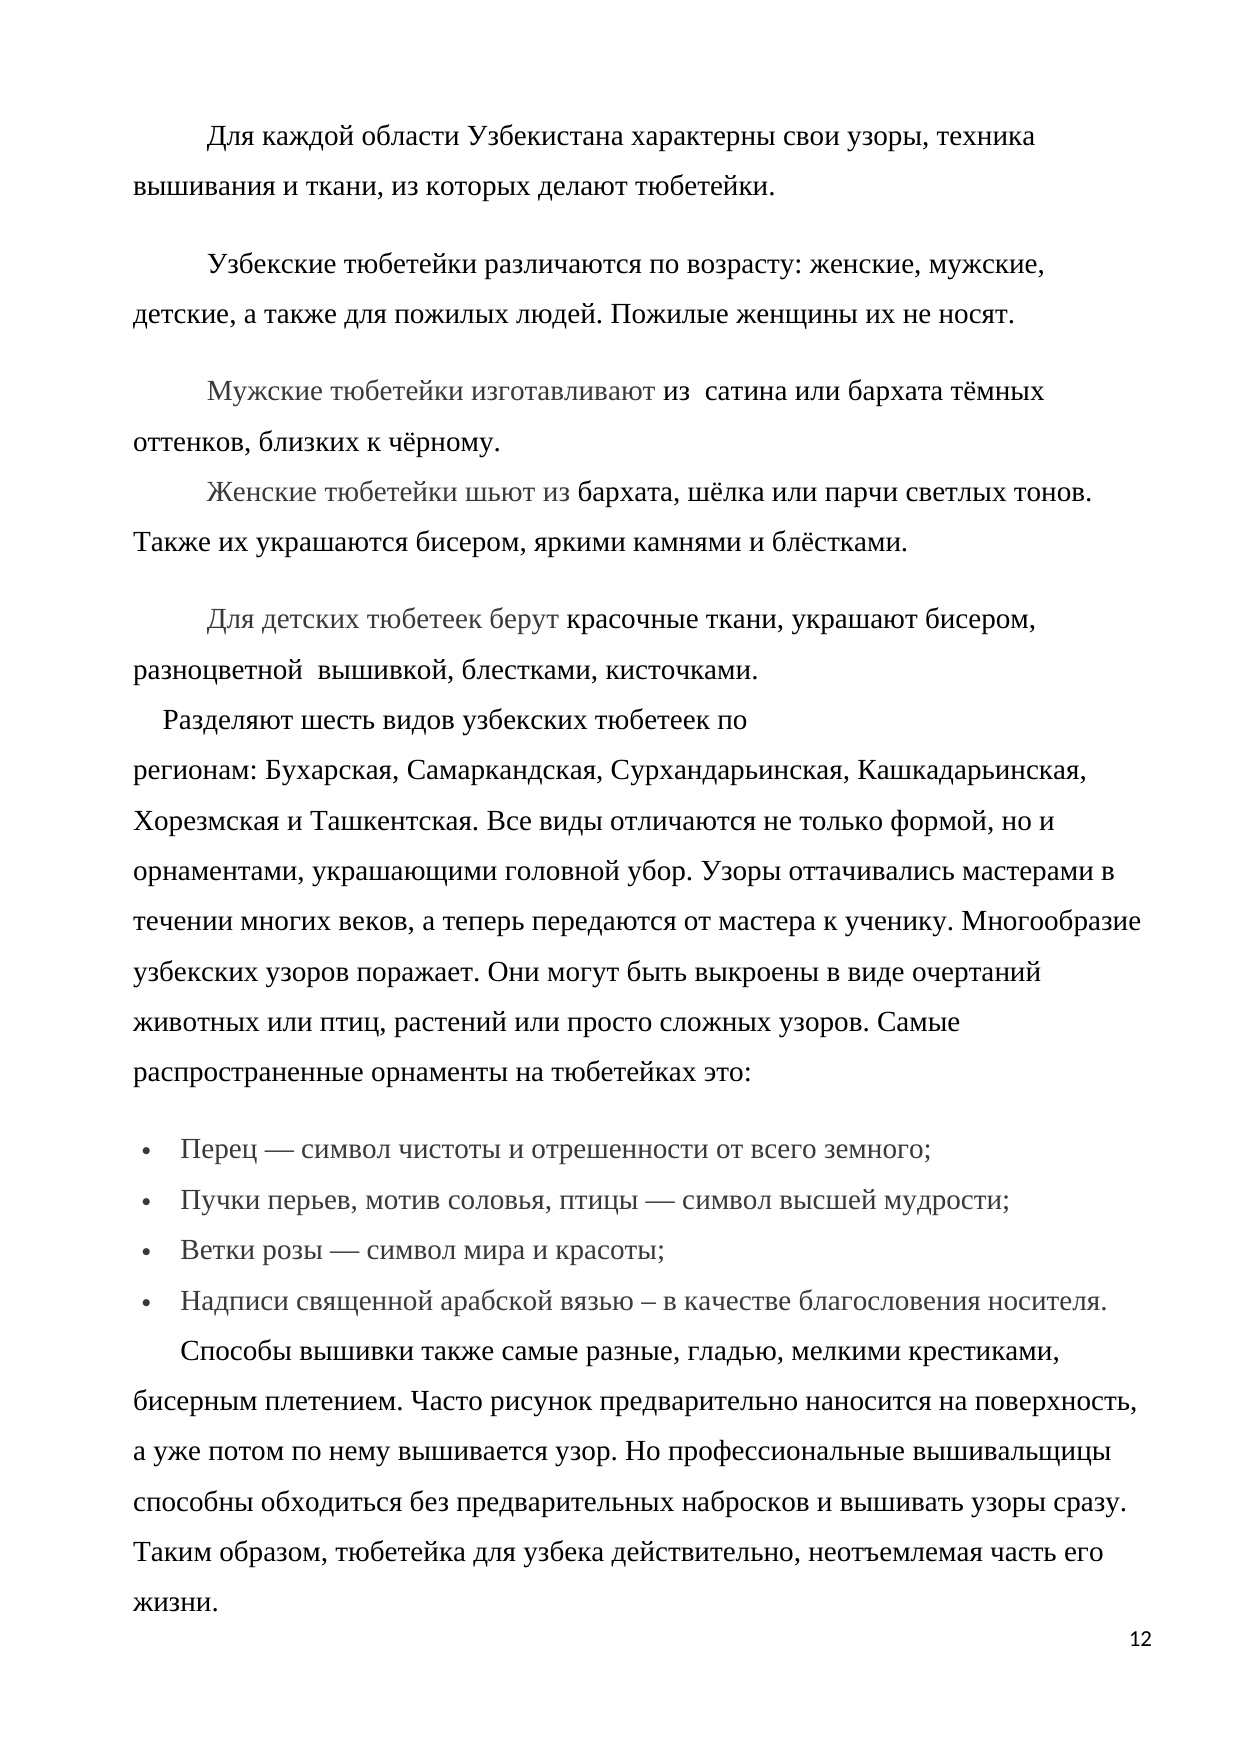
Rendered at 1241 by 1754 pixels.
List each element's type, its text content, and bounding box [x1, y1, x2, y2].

text Для каждой области Узбекистана характерны свои узоры, техника вышивания и ткани, из которых делают тюбетейки. [133, 118, 1152, 202]
list Ветки розы — символ мира и красоты; [143, 1232, 1152, 1266]
text Мужские тюбетейки изготавливают из сатина или бархата тёмных оттенков, близких к чёрному. [133, 373, 1152, 457]
list Пучки перьев, мотив соловья, птицы — символ высшей мудрости; [143, 1182, 1152, 1216]
text Способы вышивки также самые разные, гладью, мелкими крестиками, бисерным плетением. Часто рисунок предварительно наносится на поверхность, а уже потом по нему вышивается узор. Но профессиональные вышивальщицы способны обходиться без предварительных набросков и вышивать узоры сразу. Таким образом, тюбетейка для узбека действительно, неотъемлемая часть его жизни. [133, 1333, 1152, 1618]
list Надписи священной арабской вязью – в качестве благословения носителя. [143, 1283, 1152, 1316]
text Для детских тюбетеек берут красочные ткани, украшают бисером, разноцветной вышивкой, блестками, кисточками. [133, 602, 1152, 685]
list Перец — символ чистоты и отрешенности от всего земного; [143, 1132, 1152, 1165]
text Разделяют шесть видов узбекских тюбетеек по регионам: Бухарская, Самаркандская, Сурхандарьинская, Кашкадарьинская, Хорезмская и Ташкентская. Все виды отличаются не только формой, но и орнаментами, украшающими головной убор. Узоры оттачивались мастерами в течении многих веков, а теперь передаются от мастера к ученику. Многообразие узбекских узоров поражает. Они могут быть выкроены в виде очертаний животных или птиц, растений или просто сложных узоров. Самые распространенные орнаменты на тюбетейках это: [133, 702, 1152, 1088]
text Женские тюбетейки шьют из бархата, шёлка или парчи светлых тонов. Также их украшаются бисером, яркими камнями и блёстками. [133, 474, 1152, 558]
text Узбекские тюбетейки различаются по возрасту: женские, мужские, детские, а также для пожилых людей. Пожилые женщины их не носят. [133, 246, 1152, 329]
